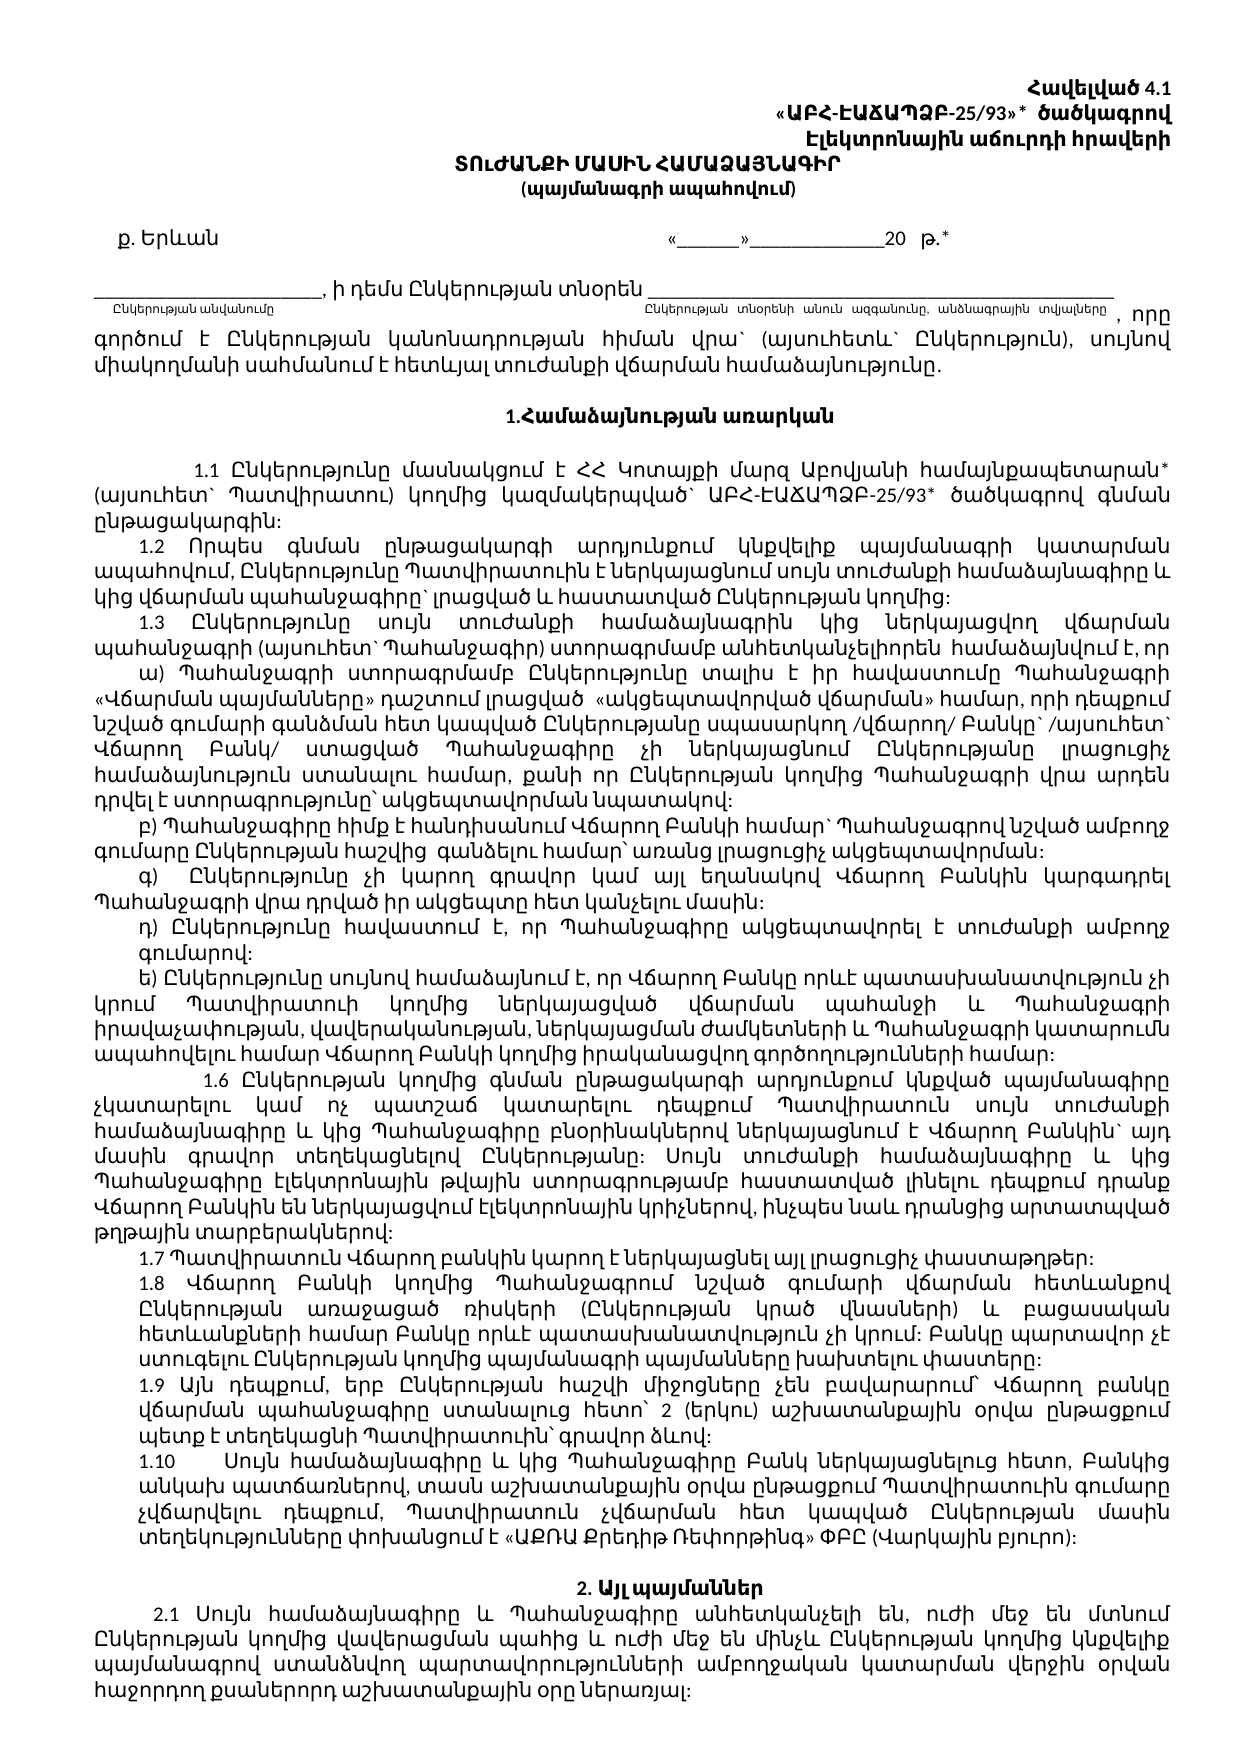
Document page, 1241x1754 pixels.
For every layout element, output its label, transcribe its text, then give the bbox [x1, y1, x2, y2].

text 1.9 Այն դեպքում, երբ Ընկերության հաշվի միջոցները չեն բավարարում՝ Վճարող բանկը վճարման պահանջագիրը ստանալուց հետո՝ 2 (երկու) աշխատանքային օրվա ընթացքում պետք է տեղեկացնի Պատվիրատուին՝ գրավոր ձևով: [138, 1372, 1171, 1448]
text դ) Ընկերությունը հավաստում է, որ Պահանջագիրը ակցեպտավորել է տուժանքի ամբողջ գումարով: [138, 914, 1171, 965]
text 2.1 Սույն համաձայնագիրը և Պահանջագիրը անհետկանչելի են, ուժի մեջ են մտնում Ընկերության կողմից վավերացման պահից և ուժի մեջ են մինչև Ընկերության կողմից կնքվելիք պայմանագրով ստանձնվող պարտավորությունների ամբողջական կատարման վերջին օրվան հաջորդող քսաներորդ աշխատանքային օրը ներառյալ: [94, 1601, 1171, 1702]
text 1.10 Սույն համաձայնագիրը և կից Պահանջագիրը Բանկ ներկայացնելուց հետո, Բանկից անկախ պատճառներով, տասն աշխատանքային օրվա ընթացքում Պատվիրատուին գումարը չվճարվելու դեպքում, Պատվիրատուն չվճարման հետ կապված Ընկերության մասին տեղեկությունները փոխանցում է «ԱՔՌԱ Քրեդիթ Ռեփորթինգ» ՓԲԸ (Վարկային բյուրո): [138, 1448, 1171, 1550]
text ա) Պահանջագրի ստորագրմամբ Ընկերությունը տալիս է իր հավաստումը Պահանջագրի «Վճարման պայմանները» դաշտում լրացված «ակցեպտավորված վճարման» համար, որի դեպքում նշված գումարի գանձման հետ կապված Ընկերությանը սպասարկող /վճարող/ Բանկը` /այսուհետ` Վճարող Բանկ/ ստացված Պահանջագիրը չի ներկայացնում Ընկերությանը լրացուցիչ համաձայնություն ստանալու համար, քանի որ Ընկերության կողմից Պահանջագրի վրա արդեն դրվել է ստորագրությունը՝ ակցեպտավորման նպատակով: [94, 660, 1171, 813]
text «ԱԲՀ-ԷԱՃԱՊՁԲ-25/93»* ծածկագրով [94, 100, 1171, 126]
text 2. Այլ պայմաններ [169, 1575, 1171, 1601]
text Հավելված 4.1 [94, 75, 1171, 100]
text 1.7 Պատվիրատուն Վճարող բանկին կարող է ներկայացնել այլ լրացուցիչ փաստաթղթեր: [138, 1245, 1171, 1270]
text Էլեկտրոնային աճուրդի հրավերի [94, 126, 1171, 151]
text (պայմանագրի ապահովում) [94, 177, 1171, 199]
text ______________________, ի դեմս Ընկերության տնօրեն _____________________________________________ [94, 276, 1171, 301]
text ք. Երևան «______»_____________20 թ.* [94, 225, 1171, 250]
text Ընկերության անվանումը Ընկերության տնօրենի անուն ազգանունը, անձնագրային տվյալները , որը գործում է Ընկերության կանոնադրության հիման վրա` (այսուհետև` Ընկերություն), սույնով միակողմանի սահմանում է հետևյալ տուժանքի վճարման համաձայնությունը. [94, 301, 1171, 377]
text 1.1 Ընկերությունը մասնակցում է ՀՀ Կոտայքի մարզ Աբովյանի համայնքապետարան* (այսուհետ` Պատվիրատու) կողմից կազմակերպված` ԱԲՀ-ԷԱՃԱՊՁԲ-25/93* ծածկագրով գնման ընթացակարգին: [94, 457, 1171, 533]
text 1.3 Ընկերությունը սույն տուժանքի համաձայնագրին կից ներկայացվող վճարման պահանջագրի (այսուհետ` Պահանջագիր) ստորագրմամբ անհետկանչելիորեն համաձայնվում է, որ [94, 609, 1171, 660]
text 1.6 Ընկերության կողմից գնման ընթացակարգի արդյունքում կնքված պայմանագիրը չկատարելու կամ ոչ պատշաճ կատարելու դեպքում Պատվիրատուն սույն տուժանքի համաձայնագիրը և կից Պահանջագիրը բնօրինակներով ներկայացնում է Վճարող Բանկին` այդ մասին գրավոր տեղեկացնելով Ընկերությանը: Սույն տուժանքի համաձայնագիրը և կից Պահանջագիրը էլեկտրոնային թվային ստորագրությամբ հաստատված լինելու դեպքում դրանք Վճարող Բանկին են ներկայացվում էլեկտրոնային կրիչներով, ինչպես նաև դրանցից արտատպված թղթային տարբերակներով: [94, 1067, 1171, 1245]
text 1.2 Որպես գնման ընթացակարգի արդյունքում կնքվելիք պայմանագրի կատարման ապահովում, Ընկերությունը Պատվիրատուին է ներկայացնում սույն տուժանքի համաձայնագիրը և կից վճարման պահանջագիրը` լրացված և հաստատված Ընկերության կողմից: [94, 533, 1171, 609]
text բ) Պահանջագիրը հիմք է հանդիսանում Վճարող Բանկի համար` Պահանջագրով նշված ամբողջ գումարը Ընկերության հաշվից գանձելու համար՝ առանց լրացուցիչ ակցեպտավորման: [94, 813, 1171, 864]
text գ) Ընկերությունը չի կարող գրավոր կամ այլ եղանակով Վճարող Բանկին կարգադրել Պահանջագրի վրա դրված իր ակցեպտը հետ կանչելու մասին: [94, 864, 1171, 914]
text 1.8 Վճարող Բանկի կողմից Պահանջագրում նշված գումարի վճարման հետևանքով Ընկերության առաջացած ռիսկերի (Ընկերության կրած վնասների) և բացասական հետևանքների համար Բանկը որևէ պատասխանատվություն չի կրում: Բանկը պարտավոր չէ ստուգելու Ընկերության կողմից պայմանագրի պայմանները խախտելու փաստերը: [138, 1270, 1171, 1372]
text ՏՈւԺԱՆՔԻ ՄԱՍԻՆ ՀԱՄԱՁԱՅՆԱԳԻՐ [94, 151, 1171, 177]
text 1.Համաձայնության առարկան [169, 403, 1171, 428]
text ե) Ընկերությունը սույնով համաձայնում է, որ Վճարող Բանկը որևէ պատասխանատվություն չի կրում Պատվիրատուի կողմից ներկայացված վճարման պահանջի և Պահանջագրի իրավաչափության, վավերականության, ներկայացման ժամկետների և Պահանջագրի կատարումն ապահովելու համար Վճարող Բանկի կողմից իրականացվող գործողությունների համար: [94, 965, 1171, 1067]
